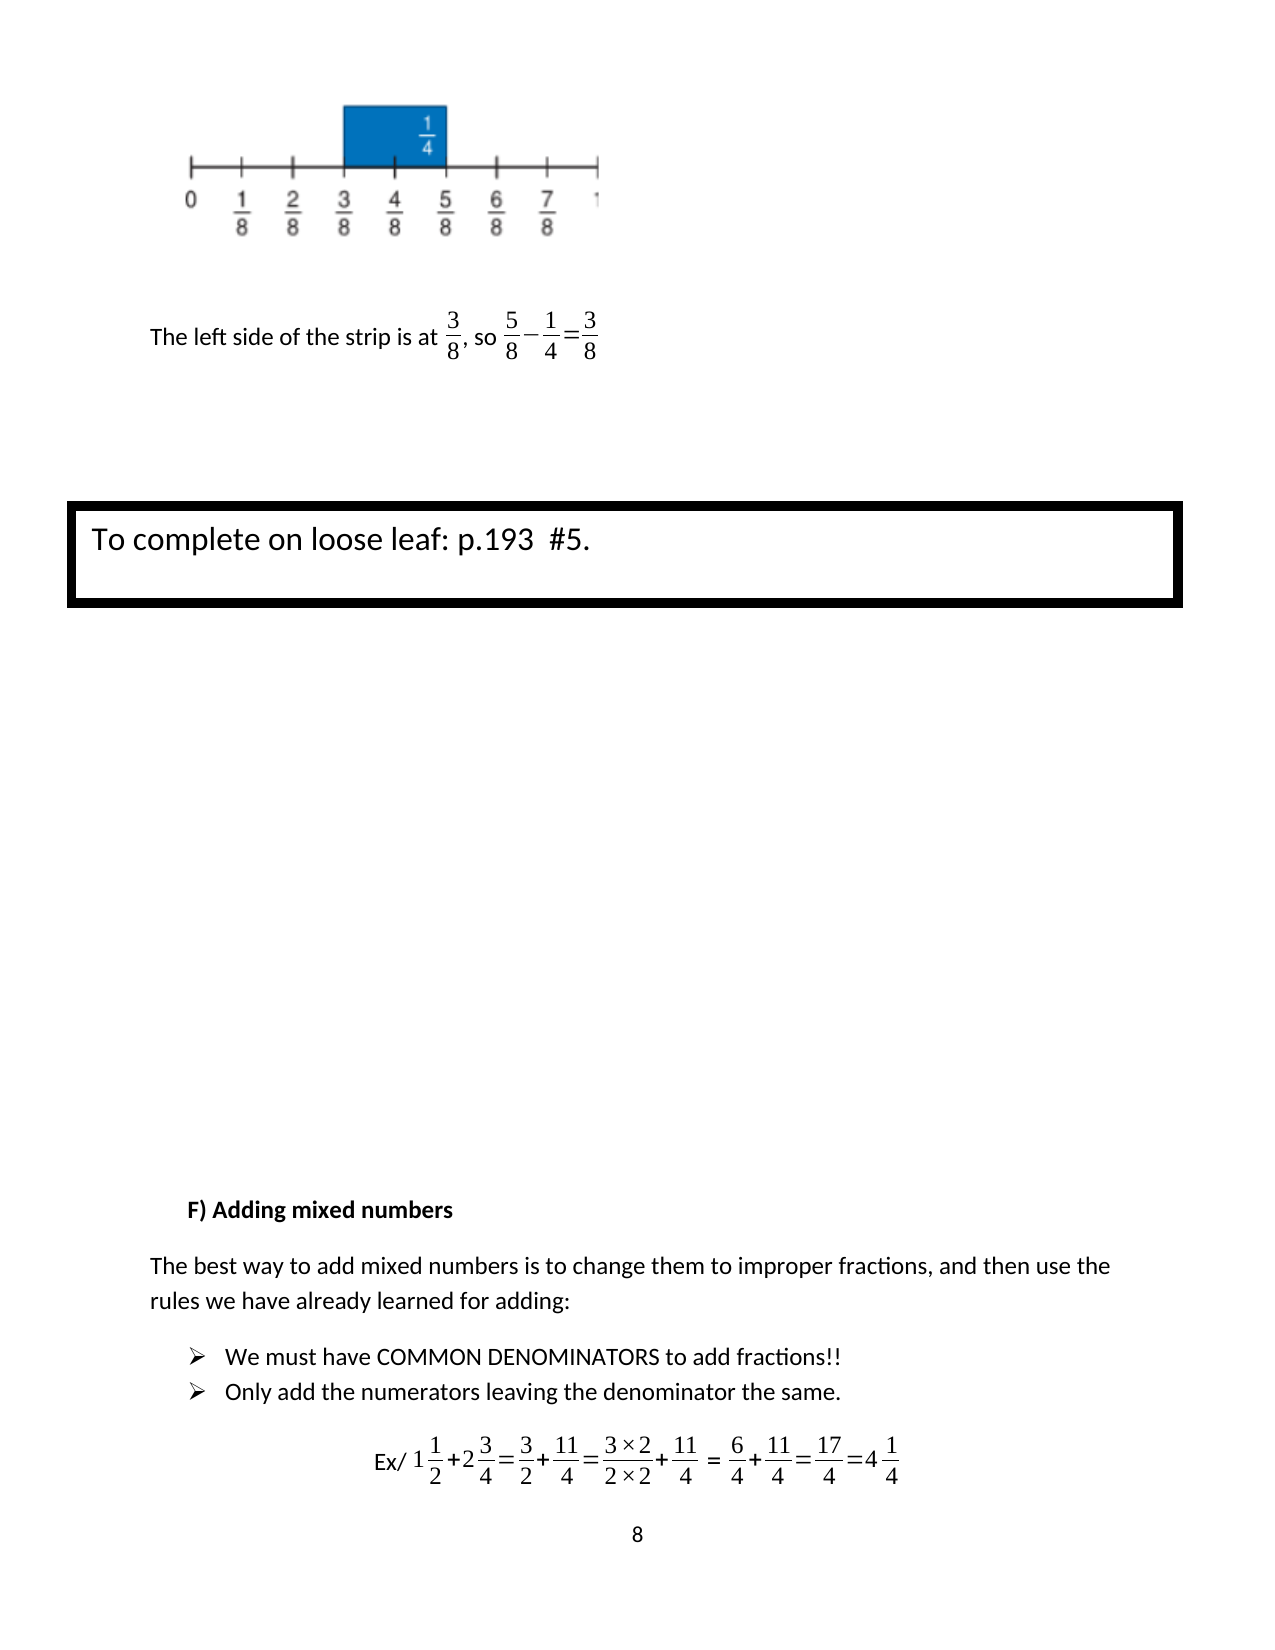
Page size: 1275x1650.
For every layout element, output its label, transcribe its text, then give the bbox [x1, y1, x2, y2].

text Ex/ = [150, 1431, 1125, 1490]
text F) Adding mixed numbers [187, 1194, 1125, 1224]
text The left side of the strip is at , so [150, 307, 1125, 366]
list We must have COMMON DENOMINATORS to add fractions!! [187, 1341, 844, 1371]
text The best way to add mixed numbers is to change them to improper fractions, and then use the rules we have already learned for adding: [150, 1250, 1125, 1315]
picture [150, 44, 624, 282]
list Only add the numerators leaving the denominator the same. [187, 1376, 844, 1406]
